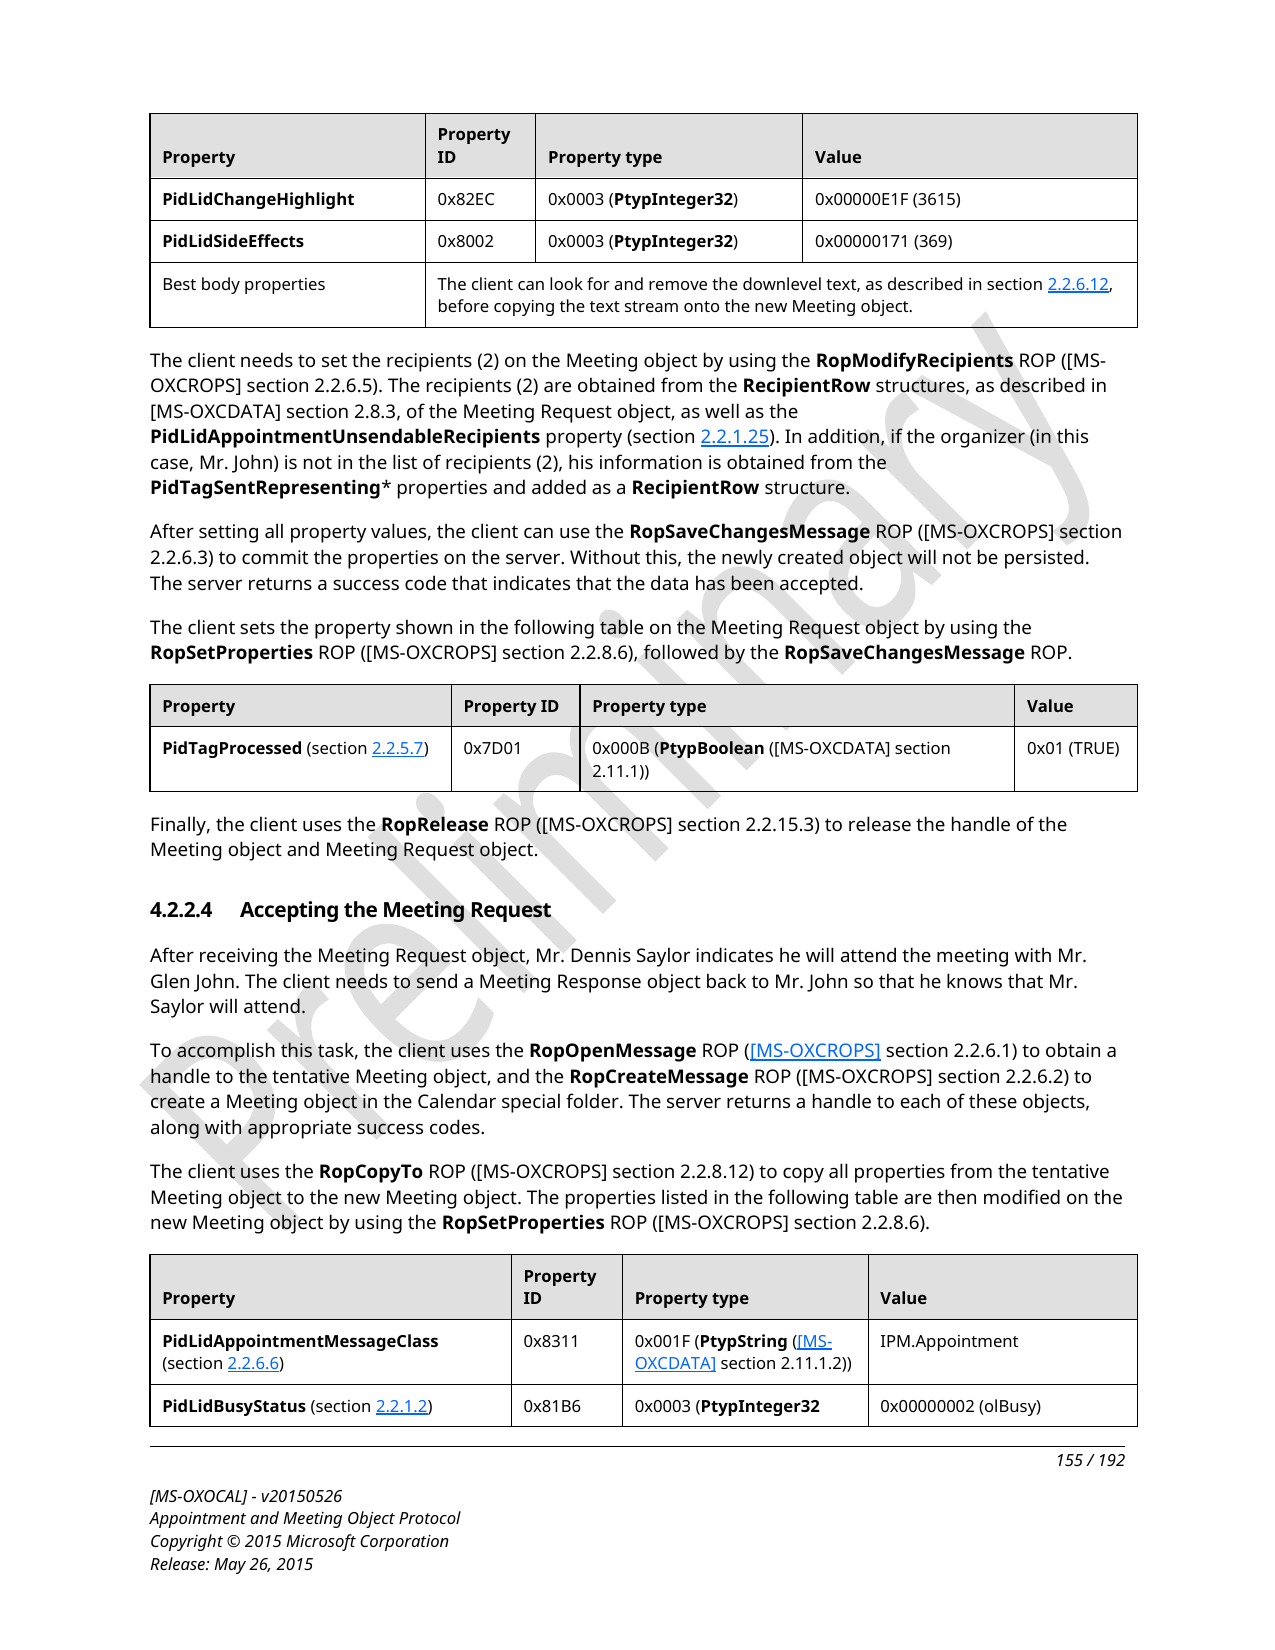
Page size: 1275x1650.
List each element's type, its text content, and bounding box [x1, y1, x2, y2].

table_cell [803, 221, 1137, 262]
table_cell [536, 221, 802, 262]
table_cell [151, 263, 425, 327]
text Finally, the client uses the RopRelease ROP ([MS-OXCROPS] section 2.2.15.3) to release the handle of the Meeting object and Meeting Request object. [150, 811, 1125, 862]
text After receiving the Meeting Request object, Mr. Dennis Saylor indicates he will attend the meeting with Mr. Glen John. The client needs to send a Meeting Response object back to Mr. John so that he knows that Mr. Saylor will attend. [150, 942, 1125, 1019]
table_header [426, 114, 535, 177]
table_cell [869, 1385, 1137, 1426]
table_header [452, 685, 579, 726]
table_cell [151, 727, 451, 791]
text After setting all property values, the client can use the RopSaveChangesMessage ROP ([MS-OXCROPS] section 2.2.6.3) to commit the properties on the server. Without this, the newly created object will not be persisted. The server returns a success code that indicates that the data has been accepted. [150, 519, 1125, 595]
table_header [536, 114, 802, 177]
text The client needs to set the recipients (2) on the Meeting object by using the RopModifyRecipients ROP ([MS-OXCROPS] section 2.2.6.5). The recipients (2) are obtained from the RecipientRow structures, as described in [MS-OXCDATA] section 2.8.3, of the Meeting Request object, as well as the PidLidAppointmentUnsendableRecipients property (section 2.2.1.25). In addition, if the organizer (in this case, Mr. John) is not in the list of recipients (2), his information is obtained from the PidTagSentRepresenting* properties and added as a RecipientRow structure. [150, 347, 1125, 500]
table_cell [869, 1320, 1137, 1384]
text The client uses the RopCopyTo ROP ([MS-OXCROPS] section 2.2.8.12) to copy all properties from the tentative Meeting object to the new Meeting object. The properties listed in the following table are then modified on the new Meeting object by using the RopSetProperties ROP ([MS-OXCROPS] section 2.2.8.6). [150, 1159, 1125, 1235]
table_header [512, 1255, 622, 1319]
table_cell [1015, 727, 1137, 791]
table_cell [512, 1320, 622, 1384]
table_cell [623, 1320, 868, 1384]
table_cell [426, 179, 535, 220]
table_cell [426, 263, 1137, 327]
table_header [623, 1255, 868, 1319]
text The client sets the property shown in the following table on the Meeting Request object by using the RopSetProperties ROP ([MS-OXCROPS] section 2.2.8.6), followed by the RopSaveChangesMessage ROP. [150, 614, 1125, 665]
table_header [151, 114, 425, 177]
text To accomplish this task, the client uses the RopOpenMessage ROP ([MS-OXCROPS] section 2.2.6.1) to obtain a handle to the tentative Meeting object, and the RopCreateMessage ROP ([MS-OXCROPS] section 2.2.6.2) to create a Meeting object in the Calendar special folder. The server returns a handle to each of these objects, along with appropriate success codes. [150, 1038, 1125, 1140]
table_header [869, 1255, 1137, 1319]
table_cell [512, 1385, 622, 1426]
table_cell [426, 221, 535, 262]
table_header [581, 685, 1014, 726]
subtitle Accepting the Meeting Request [150, 895, 1125, 924]
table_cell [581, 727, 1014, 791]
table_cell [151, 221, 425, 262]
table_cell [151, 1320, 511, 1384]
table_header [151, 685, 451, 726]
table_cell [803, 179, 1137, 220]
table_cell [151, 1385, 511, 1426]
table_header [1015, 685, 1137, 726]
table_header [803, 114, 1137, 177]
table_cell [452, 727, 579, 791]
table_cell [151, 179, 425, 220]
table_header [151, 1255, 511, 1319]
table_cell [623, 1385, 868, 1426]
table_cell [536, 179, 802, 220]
